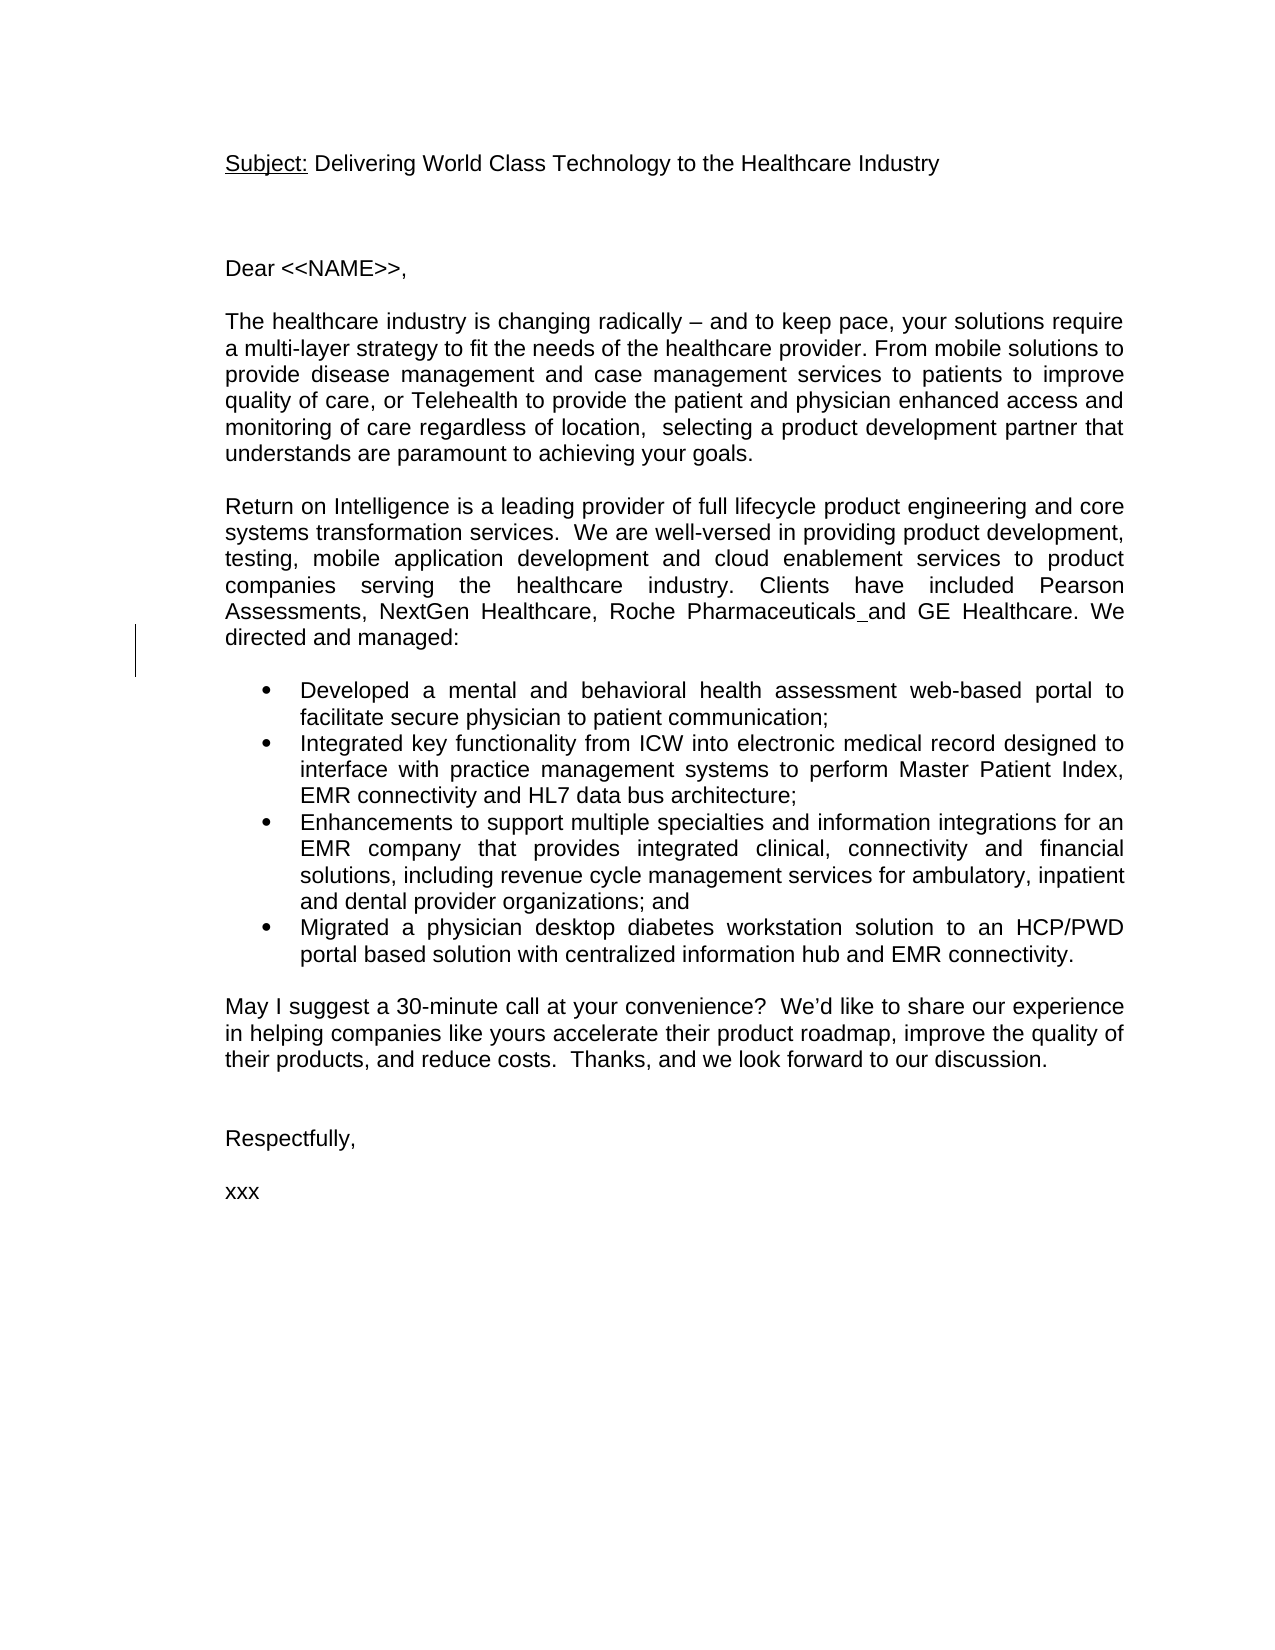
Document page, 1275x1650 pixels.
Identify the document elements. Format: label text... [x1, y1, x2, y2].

text xxx [225, 1178, 1125, 1232]
list Migrated a physician desktop diabetes workstation solution to an HCP/PWD portal based solution with centralized information hub and EMR connectivity. [262, 914, 1125, 967]
list Integrated key functionality from ICW into electronic medical record designed to interface with practice management systems to perform Master Patient Index, EMR connectivity and HL7 data bus architecture; [262, 730, 1125, 809]
text The healthcare industry is changing radically – and to keep pace, your solutions require a multi-layer strategy to fit the needs of the healthcare provider. From mobile solutions to provide disease management and case management services to patients to improve quality of care, or Telehealth to provide the patient and physician enhanced access and monitoring of care regardless of location, selecting a product development partner that understands are paramount to achieving your goals. [225, 308, 1125, 466]
list Enhancements to support multiple specialties and information integrations for an EMR company that provides integrated clinical, connectivity and financial solutions, including revenue cycle management services for ambulatory, inpatient and dental provider organizations; and [262, 809, 1125, 914]
text Dear <<NAME>>, [225, 229, 1125, 282]
text Subject: Delivering World Class Technology to the Healthcare Industry [225, 150, 1125, 176]
list Developed a mental and behavioral health assessment web-based portal to facilitate secure physician to patient communication; [262, 677, 1125, 730]
text May I suggest a 30-minute call at your convenience? We’d like to share our experience in helping companies like yours accelerate their product roadmap, improve the quality of their products, and reduce costs. Thanks, and we look forward to our discussion. [225, 993, 1125, 1072]
text Respectfully, [225, 1125, 1125, 1151]
text Return on Intelligence is a leading provider of full lifecycle product engineering and core systems transformation services. We are well-versed in providing product development, testing, mobile application development and cloud enablement services to product companies serving the healthcare industry. Clients have included Pearson Assessments, NextGen Healthcare, Roche Pharmaceuticals and GE Healthcare. We directed and managed: [225, 493, 1125, 651]
